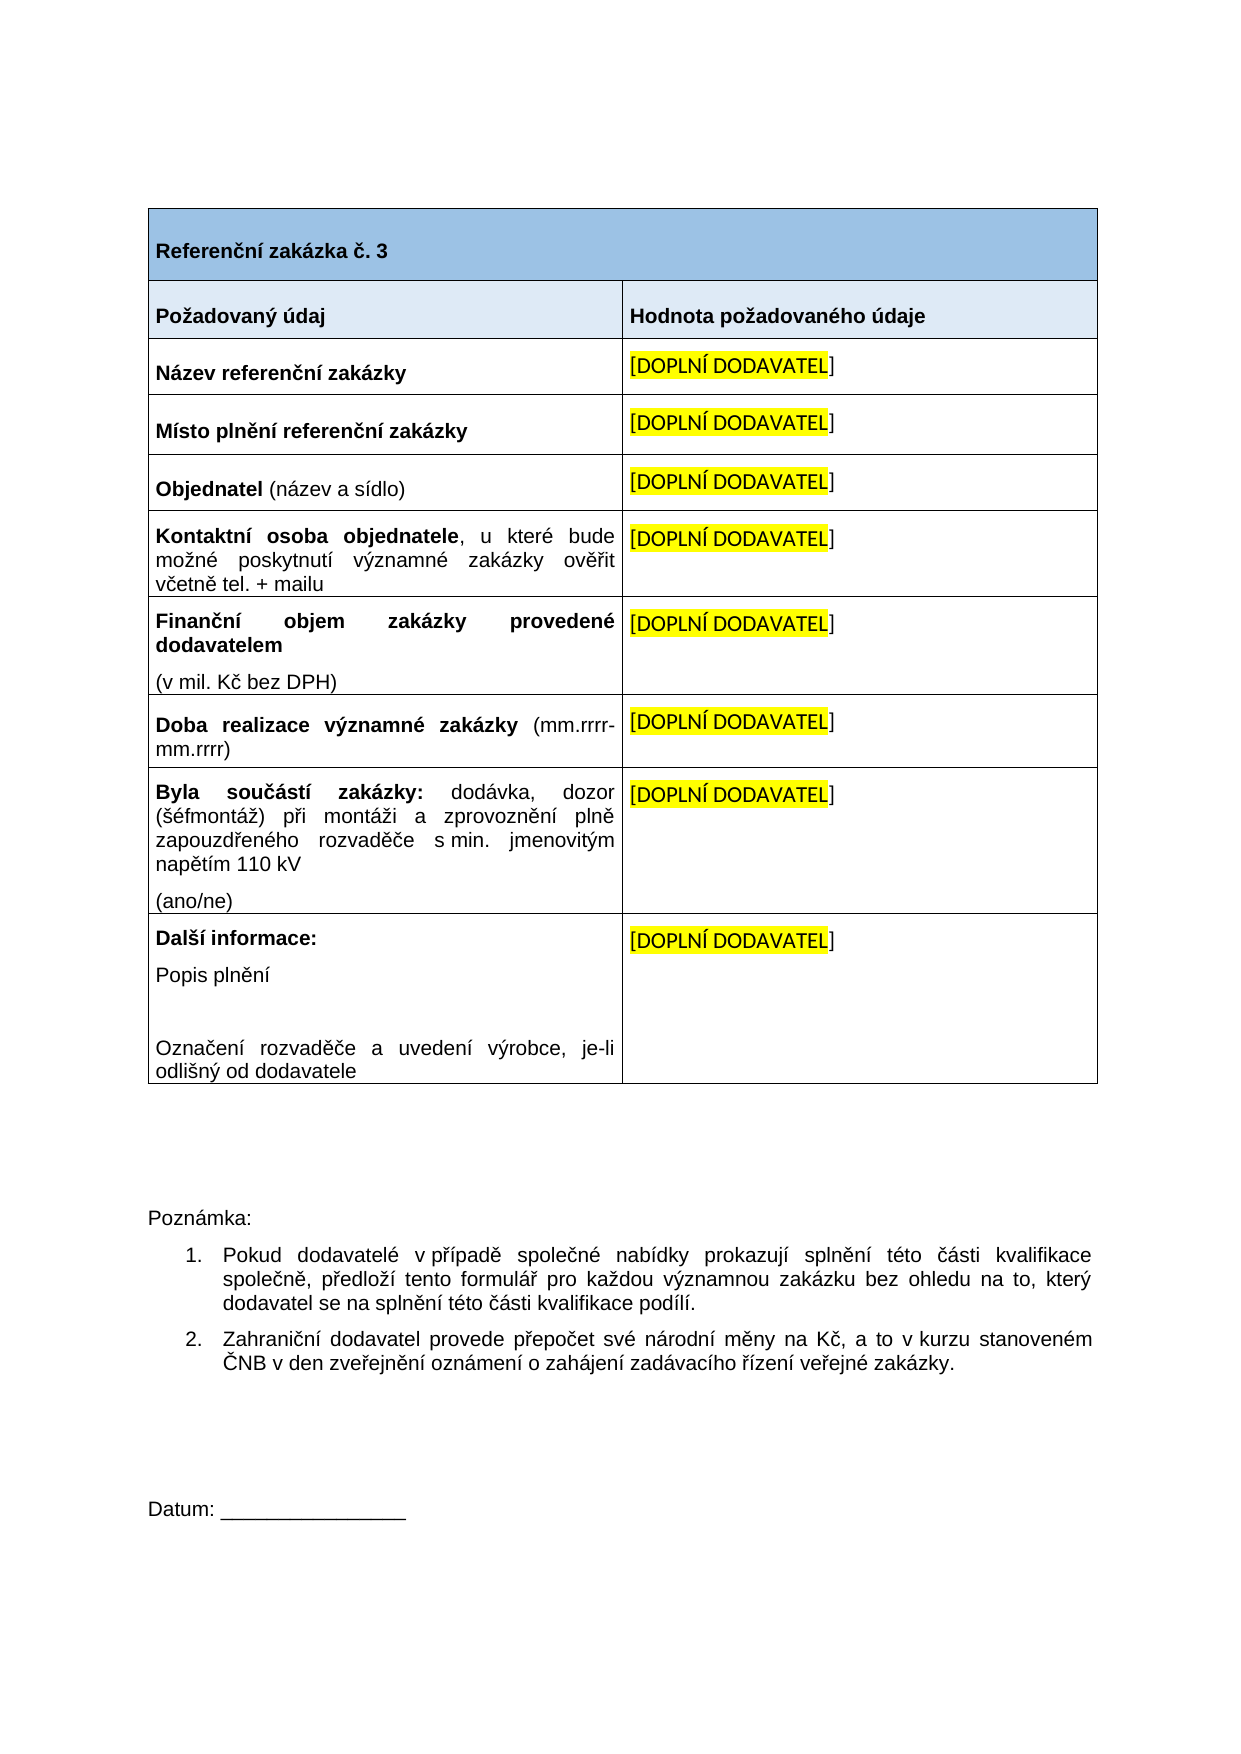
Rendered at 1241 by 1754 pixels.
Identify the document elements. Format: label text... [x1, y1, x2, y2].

table_cell Objednatel (název a sídlo) [149, 455, 622, 510]
table_cell [DOPLNÍ DODAVATEL] [623, 597, 1097, 694]
table_cell [DOPLNÍ DODAVATEL] [623, 511, 1097, 596]
text Datum: ________________ [148, 1497, 1093, 1521]
table_cell [DOPLNÍ DODAVATEL] [623, 339, 1097, 394]
table_cell [DOPLNÍ DODAVATEL] [623, 914, 1097, 1083]
table_cell Hodnota požadovaného údaje [623, 281, 1097, 338]
table_cell Místo plnění referenční zakázky [149, 395, 622, 453]
table_cell Název referenční zakázky [149, 339, 622, 394]
table_cell [DOPLNÍ DODAVATEL] [623, 695, 1097, 767]
table_cell [DOPLNÍ DODAVATEL] [623, 395, 1097, 453]
table_cell Kontaktní osoba objednatele, u které bude možné poskytnutí významné zakázky ověřit včetně tel. + mailu [149, 511, 622, 596]
table_cell Finanční objem zakázky provedené dodavatelem (v mil. Kč bez DPH) [149, 597, 622, 694]
table_cell [DOPLNÍ DODAVATEL] [623, 455, 1097, 510]
table_cell Doba realizace významné zakázky (mm.rrrr-mm.rrrr) [149, 695, 622, 767]
table_cell Požadovaný údaj [149, 281, 622, 338]
list Zahraniční dodavatel provede přepočet své národní měny na Kč, a to v kurzu stanoveném ČNB v den zveřejnění oznámení o zahájení zadávacího řízení veřejné zakázky. [185, 1327, 1093, 1375]
list Pokud dodavatelé v případě společné nabídky prokazují splnění této části kvalifikace společně, předloží tento formulář pro každou významnou zakázku bez ohledu na to, který dodavatel se na splnění této části kvalifikace podílí. [185, 1243, 1093, 1314]
table_cell Byla součástí zakázky: dodávka, dozor (šéfmontáž) při montáži a zprovoznění plně zapouzdřeného rozvaděče s min. jmenovitým napětím 110 kV (ano/ne) [149, 768, 622, 912]
table_header Referenční zakázka č. 3 [149, 209, 1097, 280]
table_cell Další informace: Popis plnění Označení rozvaděče a uvedení výrobce, je-li odlišný od dodavatele [149, 914, 622, 1083]
text Poznámka: [148, 1206, 1093, 1230]
table_cell [DOPLNÍ DODAVATEL] [623, 768, 1097, 912]
